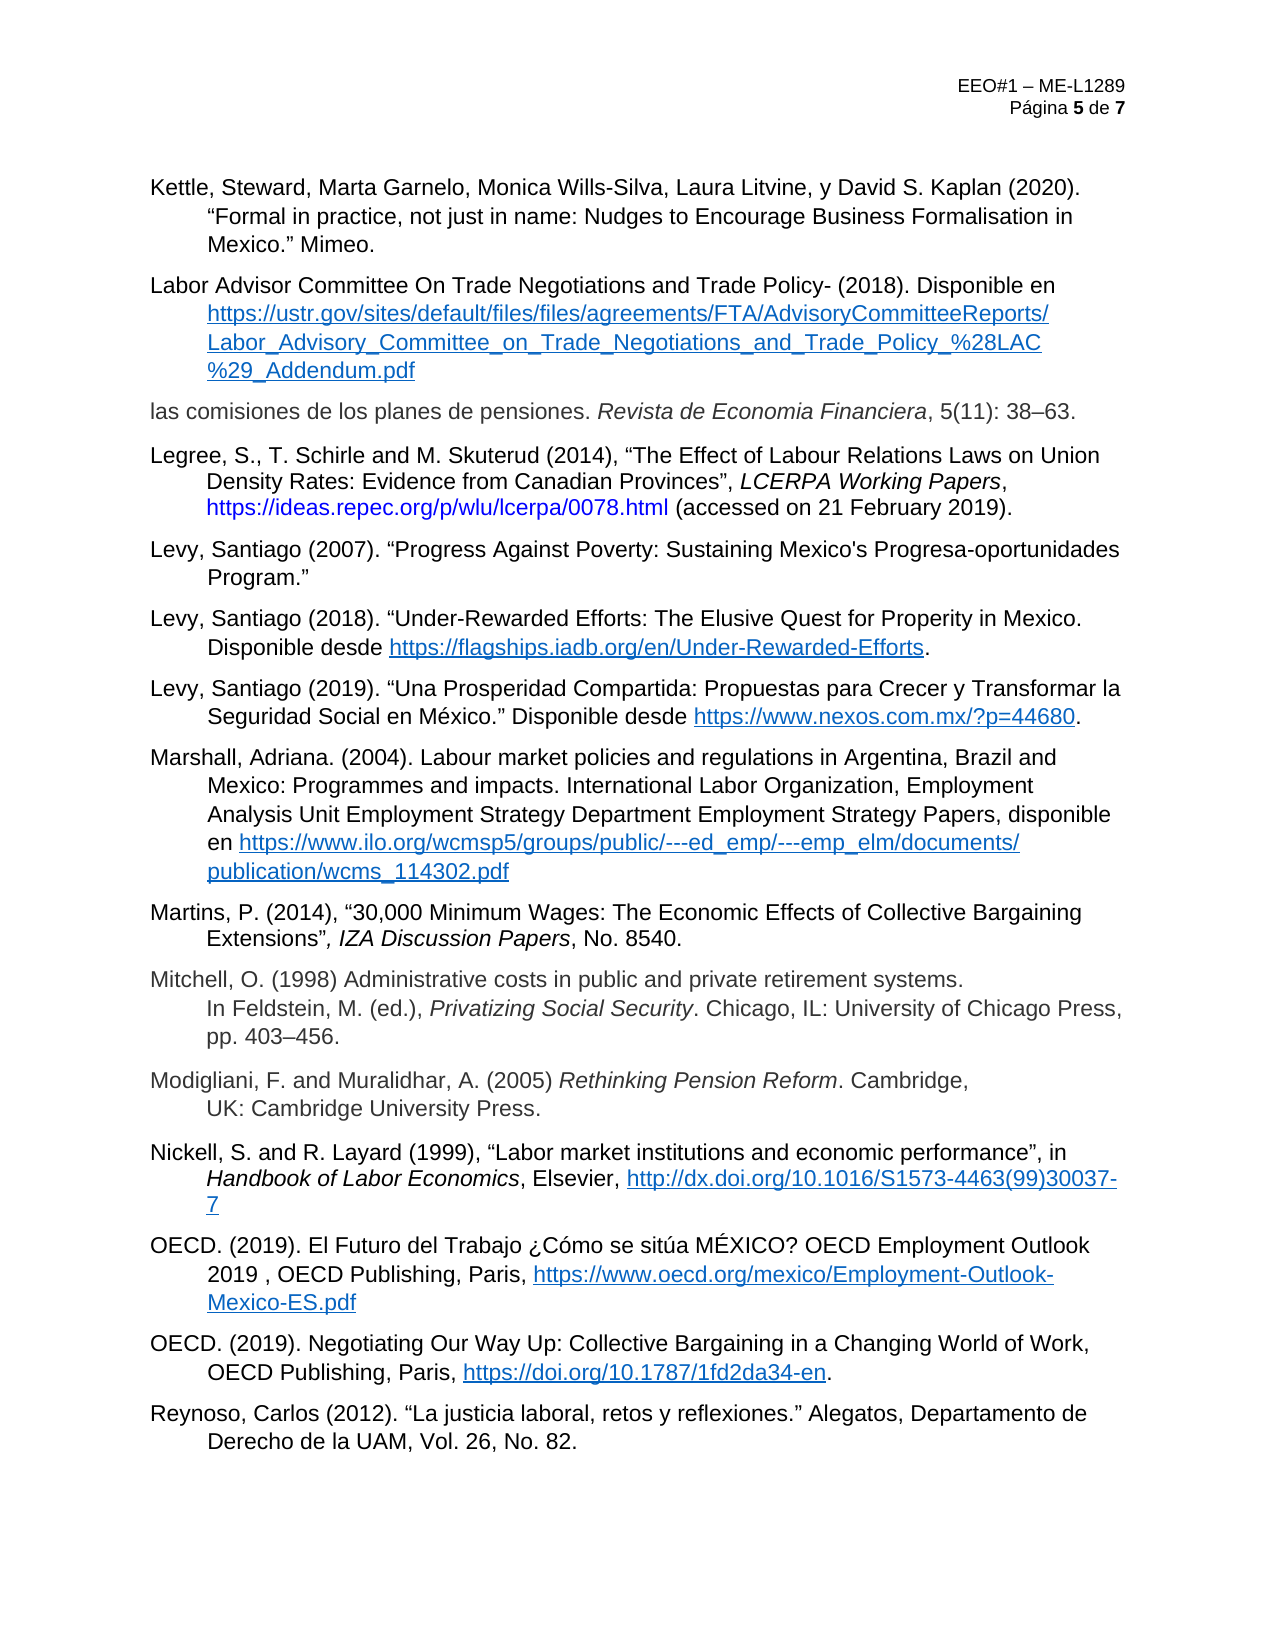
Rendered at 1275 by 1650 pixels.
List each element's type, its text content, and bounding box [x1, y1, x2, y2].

text Legree, S., T. Schirle and M. Skuterud (2014), “The Effect of Labour Relations Laws on Union Density Rates: Evidence from Canadian Provinces”, LCERPA Working Papers, https://ideas.repec.org/p/wlu/lcerpa/0078.html (accessed on 21 February 2019). [150, 442, 1125, 521]
text las comisiones de los planes de pensiones. Revista de Economia Financiera, 5(11): 38–63. [150, 398, 1125, 424]
text Kettle, Steward, Marta Garnelo, Monica Wills-Silva, Laura Litvine, y David S. Kaplan (2020). “Formal in practice, not just in name: Nudges to Encourage Business Formalisation in Mexico.” Mimeo. [150, 174, 1125, 257]
text OECD. (2019). El Futuro del Trabajo ¿Cómo se sitúa MÉXICO? OECD Employment Outlook 2019 , OECD Publishing, Paris, https://www.oecd.org/mexico/Employment-Outlook-Mexico-ES.pdf [150, 1232, 1125, 1316]
text Mitchell, O. (1998) Administrative costs in public and private retirement systems. In Feldstein, M. (ed.), Privatizing Social Security. Chicago, IL: University of Chicago Press, pp. 403–456. [150, 966, 1125, 1049]
text Reynoso, Carlos (2012). “La justicia laboral, retos y reflexiones.” Alegatos, Departamento de Derecho de la UAM, Vol. 26, No. 82. [150, 1400, 1125, 1454]
text OECD. (2019). Negotiating Our Way Up: Collective Bargaining in a Changing World of Work, OECD Publishing, Paris, https://doi.org/10.1787/1fd2da34-en. [150, 1330, 1125, 1385]
text Levy, Santiago (2019). “Una Prosperidad Compartida: Propuestas para Crecer y Transformar la Seguridad Social en México.” Disponible desde https://www.nexos.com.mx/?p=44680. [150, 674, 1125, 729]
text Nickell, S. and R. Layard (1999), “Labor market institutions and economic performance”, in Handbook of Labor Economics, Elsevier, http://dx.doi.org/10.1016/S1573-4463(99)30037-7 [150, 1138, 1125, 1217]
text Levy, Santiago (2007). “Progress Against Poverty: Sustaining Mexico's Progresa-oportunidades Program.” [150, 536, 1125, 591]
text Martins, P. (2014), “30,000 Minimum Wages: The Economic Effects of Collective Bargaining Extensions”, IZA Discussion Papers, No. 8540. [150, 898, 1125, 951]
text Levy, Santiago (2018). “Under-Rewarded Efforts: The Elusive Quest for Properity in Mexico. Disponible desde https://flagships.iadb.org/en/Under-Rewarded-Efforts. [150, 605, 1125, 660]
text Modigliani, F. and Muralidhar, A. (2005) Rethinking Pension Reform. Cambridge, UK: Cambridge University Press. [150, 1067, 1125, 1121]
text Labor Advisor Committee On Trade Negotiations and Trade Policy- (2018). Disponible en https://ustr.gov/sites/default/files/files/agreements/FTA/AdvisoryCommitteeReports/Labor_Advisory_Committee_on_Trade_Negotiations_and_Trade_Policy_%28LAC%29_Addendum.pdf [150, 272, 1125, 384]
text Marshall, Adriana. (2004). Labour market policies and regulations in Argentina, Brazil and Mexico: Programmes and impacts. International Labor Organization, Employment Analysis Unit Employment Strategy Department Employment Strategy Papers, disponible en https://www.ilo.org/wcmsp5/groups/public/---ed_emp/---emp_elm/documents/publication/wcms_114302.pdf [150, 744, 1125, 884]
